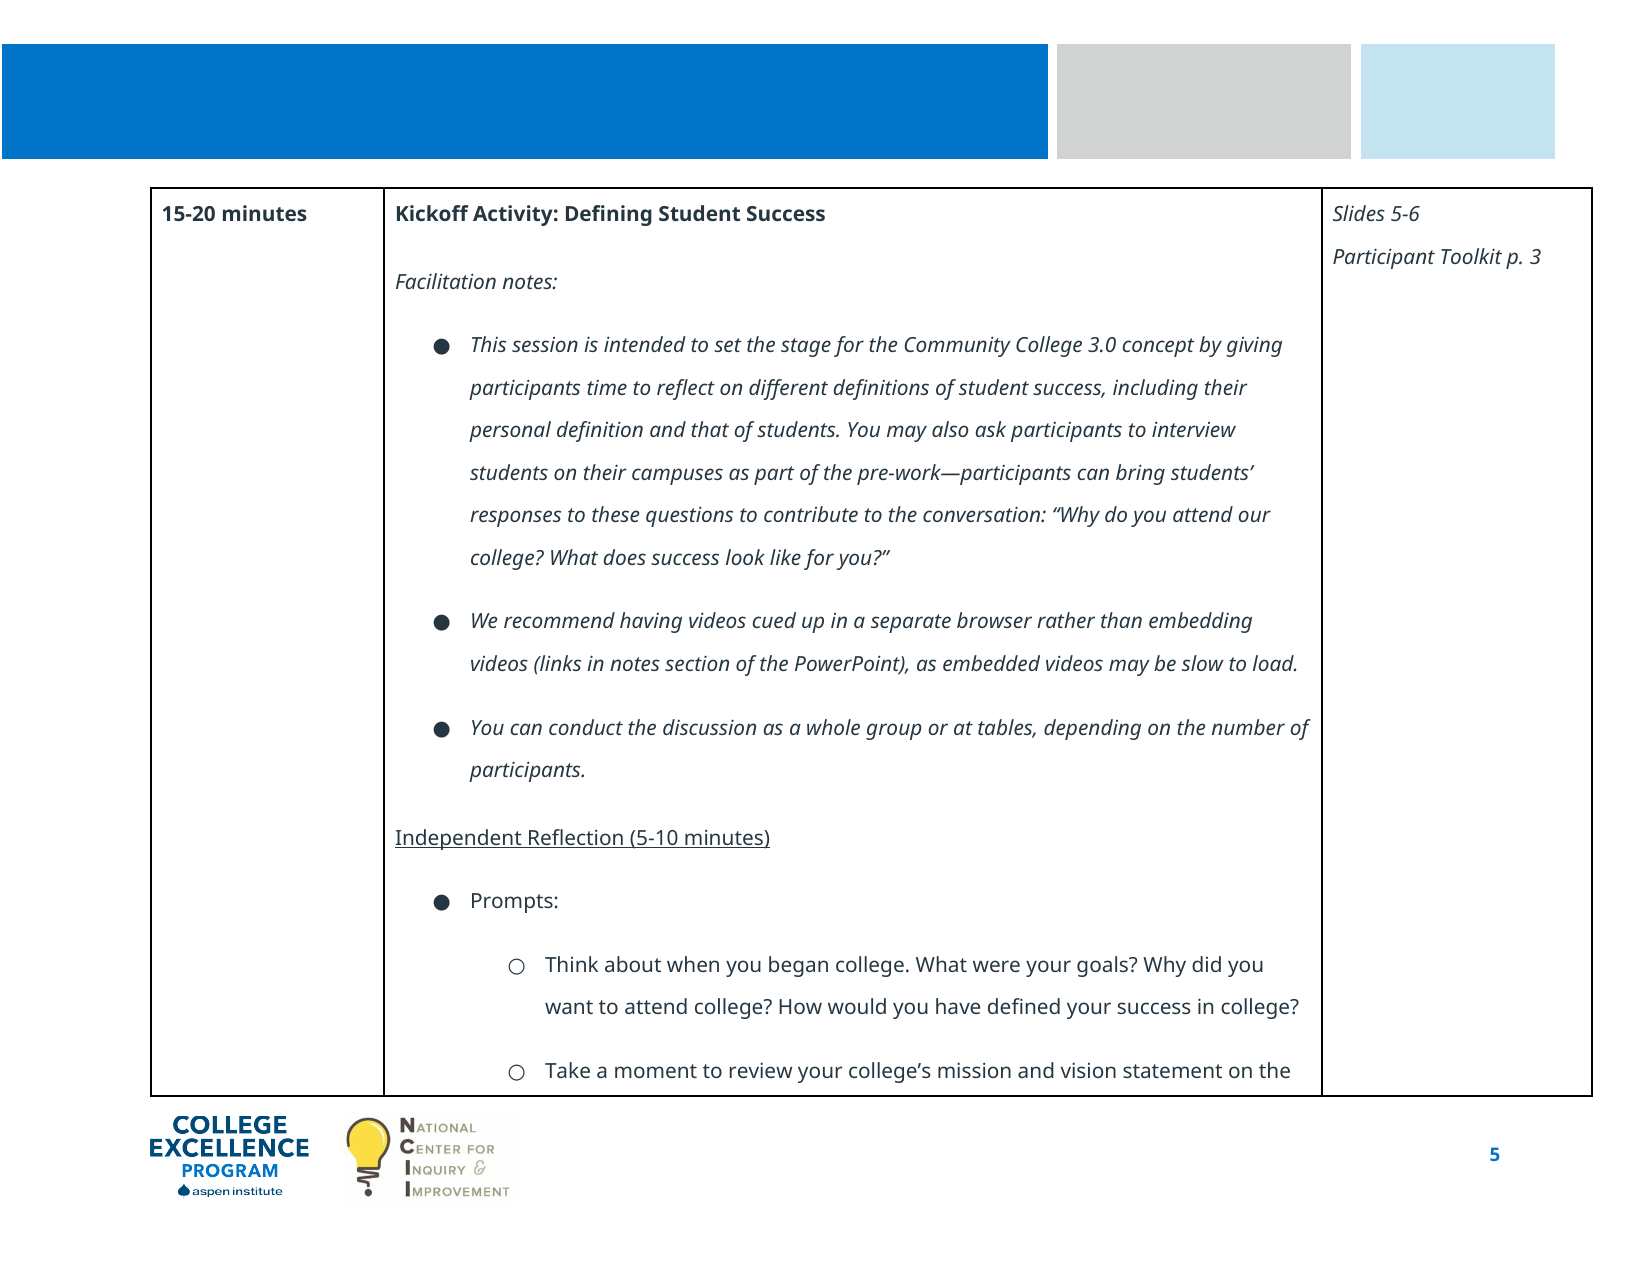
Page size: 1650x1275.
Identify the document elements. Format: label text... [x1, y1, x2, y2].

table_cell Slides 5-6 Participant Toolkit p. 3 [1323, 189, 1591, 1095]
table_cell 15-20 minutes [152, 189, 383, 1095]
picture [340, 1110, 516, 1204]
picture [150, 1116, 309, 1199]
